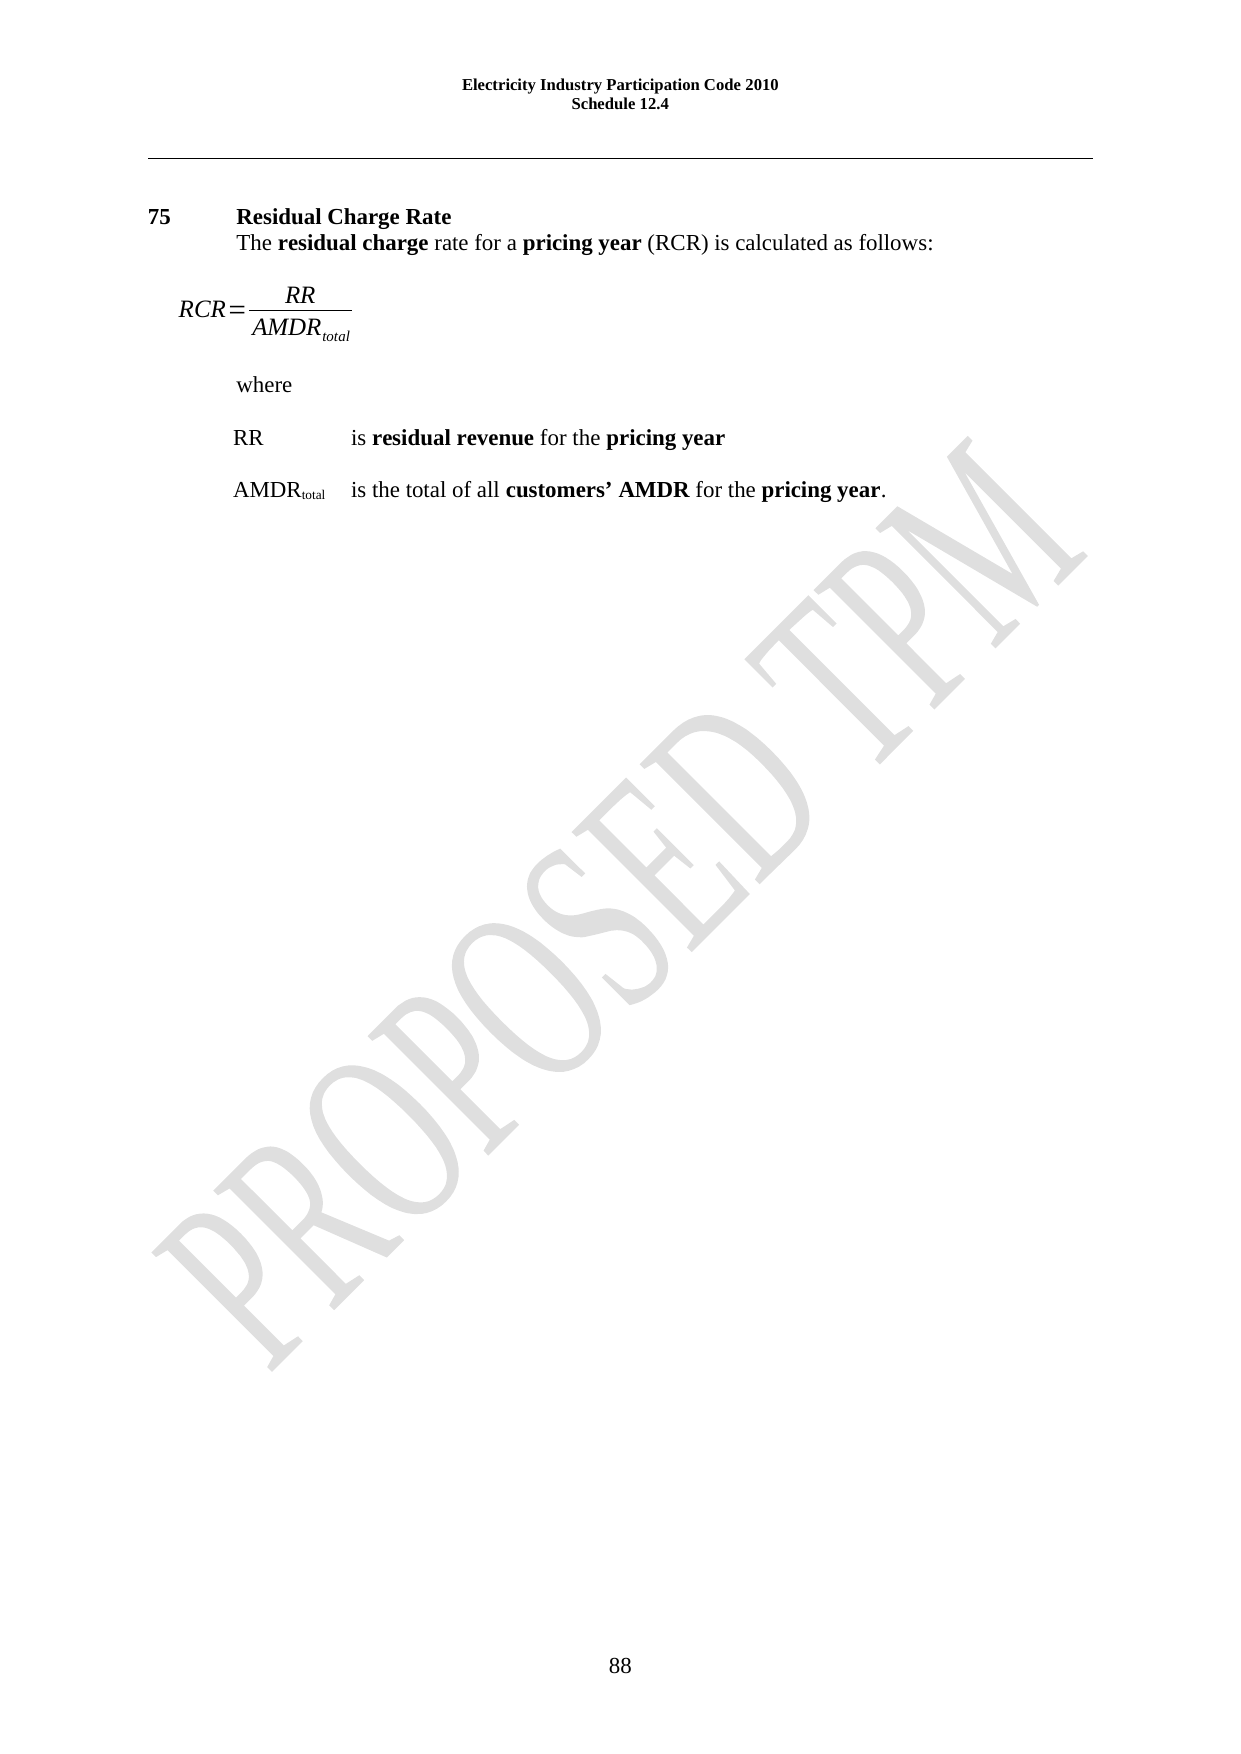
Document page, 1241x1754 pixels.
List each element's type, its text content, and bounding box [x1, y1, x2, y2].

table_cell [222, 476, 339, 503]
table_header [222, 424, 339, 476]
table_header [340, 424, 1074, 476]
text where [236, 371, 1093, 397]
text The residual charge rate for a pricing year (RCR) is calculated as follows: [236, 229, 1093, 255]
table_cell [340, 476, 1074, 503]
subtitle Residual Charge Rate [148, 203, 1093, 229]
